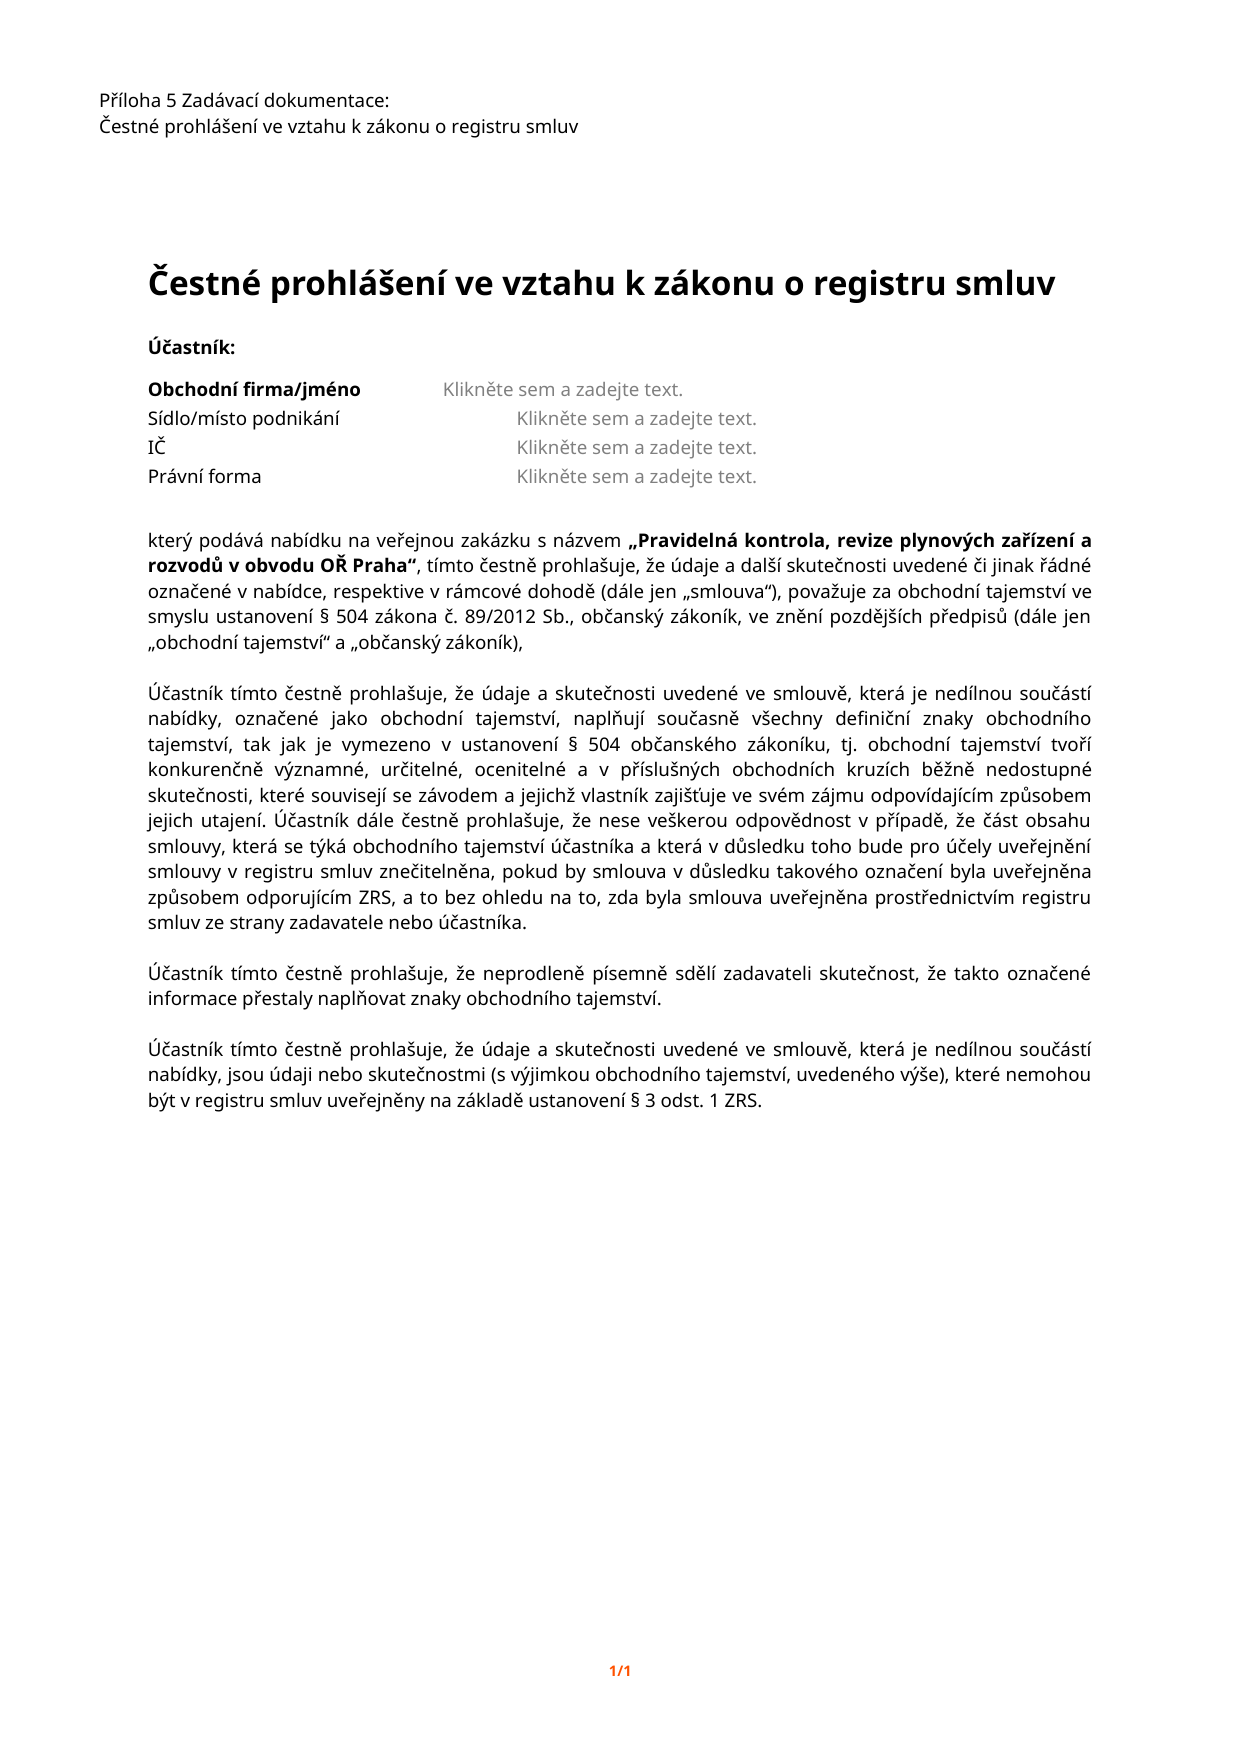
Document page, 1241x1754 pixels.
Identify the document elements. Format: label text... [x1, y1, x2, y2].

text Účastník tímto čestně prohlašuje, že údaje a skutečnosti uvedené ve smlouvě, která je nedílnou součástí nabídky, označené jako obchodní tajemství, naplňují současně všechny definiční znaky obchodního tajemství, tak jak je vymezeno v ustanovení § 504 občanského zákoníku, tj. obchodní tajemství tvoří konkurenčně významné, určitelné, ocenitelné a v příslušných obchodních kruzích běžně nedostupné skutečnosti, které souvisejí se závodem a jejichž vlastník zajišťuje ve svém zájmu odpovídajícím způsobem jejich utajení. Účastník dále čestně prohlašuje, že nese veškerou odpovědnost v případě, že část obsahu smlouvy, která se týká obchodního tajemství účastníka a která v důsledku toho bude pro účely uveřejnění smlouvy v registru smluv znečitelněna, pokud by smlouva v důsledku takového označení byla uveřejněna způsobem odporujícím ZRS, a to bez ohledu na to, zda byla smlouva uveřejněna prostřednictvím registru smluv ze strany zadavatele nebo účastníka. [148, 680, 1093, 935]
text IČ [148, 431, 1093, 460]
text Účastník tímto čestně prohlašuje, že neprodleně písemně sdělí zadavateli skutečnost, že takto označené informace přestaly naplňovat znaky obchodního tajemství. [148, 960, 1093, 1011]
text Obchodní firma/jméno [148, 373, 1093, 402]
text Právní forma [148, 460, 1093, 489]
text Účastník tímto čestně prohlašuje, že údaje a skutečnosti uvedené ve smlouvě, která je nedílnou součástí nabídky, jsou údaji nebo skutečnostmi (s výjimkou obchodního tajemství, uvedeného výše), které nemohou být v registru smluv uveřejněny na základě ustanovení § 3 odst. 1 ZRS. [148, 1036, 1093, 1113]
title Čestné prohlášení ve vztahu k zákonu o registru smluv [148, 259, 1093, 305]
text Účastník: [148, 330, 1093, 361]
text Sídlo/místo podnikání [148, 402, 1093, 431]
text který podává nabídku na veřejnou zakázku s názvem „Pravidelná kontrola, revize plynových zařízení a rozvodů v obvodu OŘ Praha“, tímto čestně prohlašuje, že údaje a další skutečnosti uvedené či jinak řádné označené v nabídce, respektive v rámcové dohodě (dále jen „smlouva“), považuje za obchodní tajemství ve smyslu ustanovení § 504 zákona č. 89/2012 Sb., občanský zákoník, ve znění pozdějších předpisů (dále jen „obchodní tajemství“ a „občanský zákoník), [148, 527, 1093, 655]
